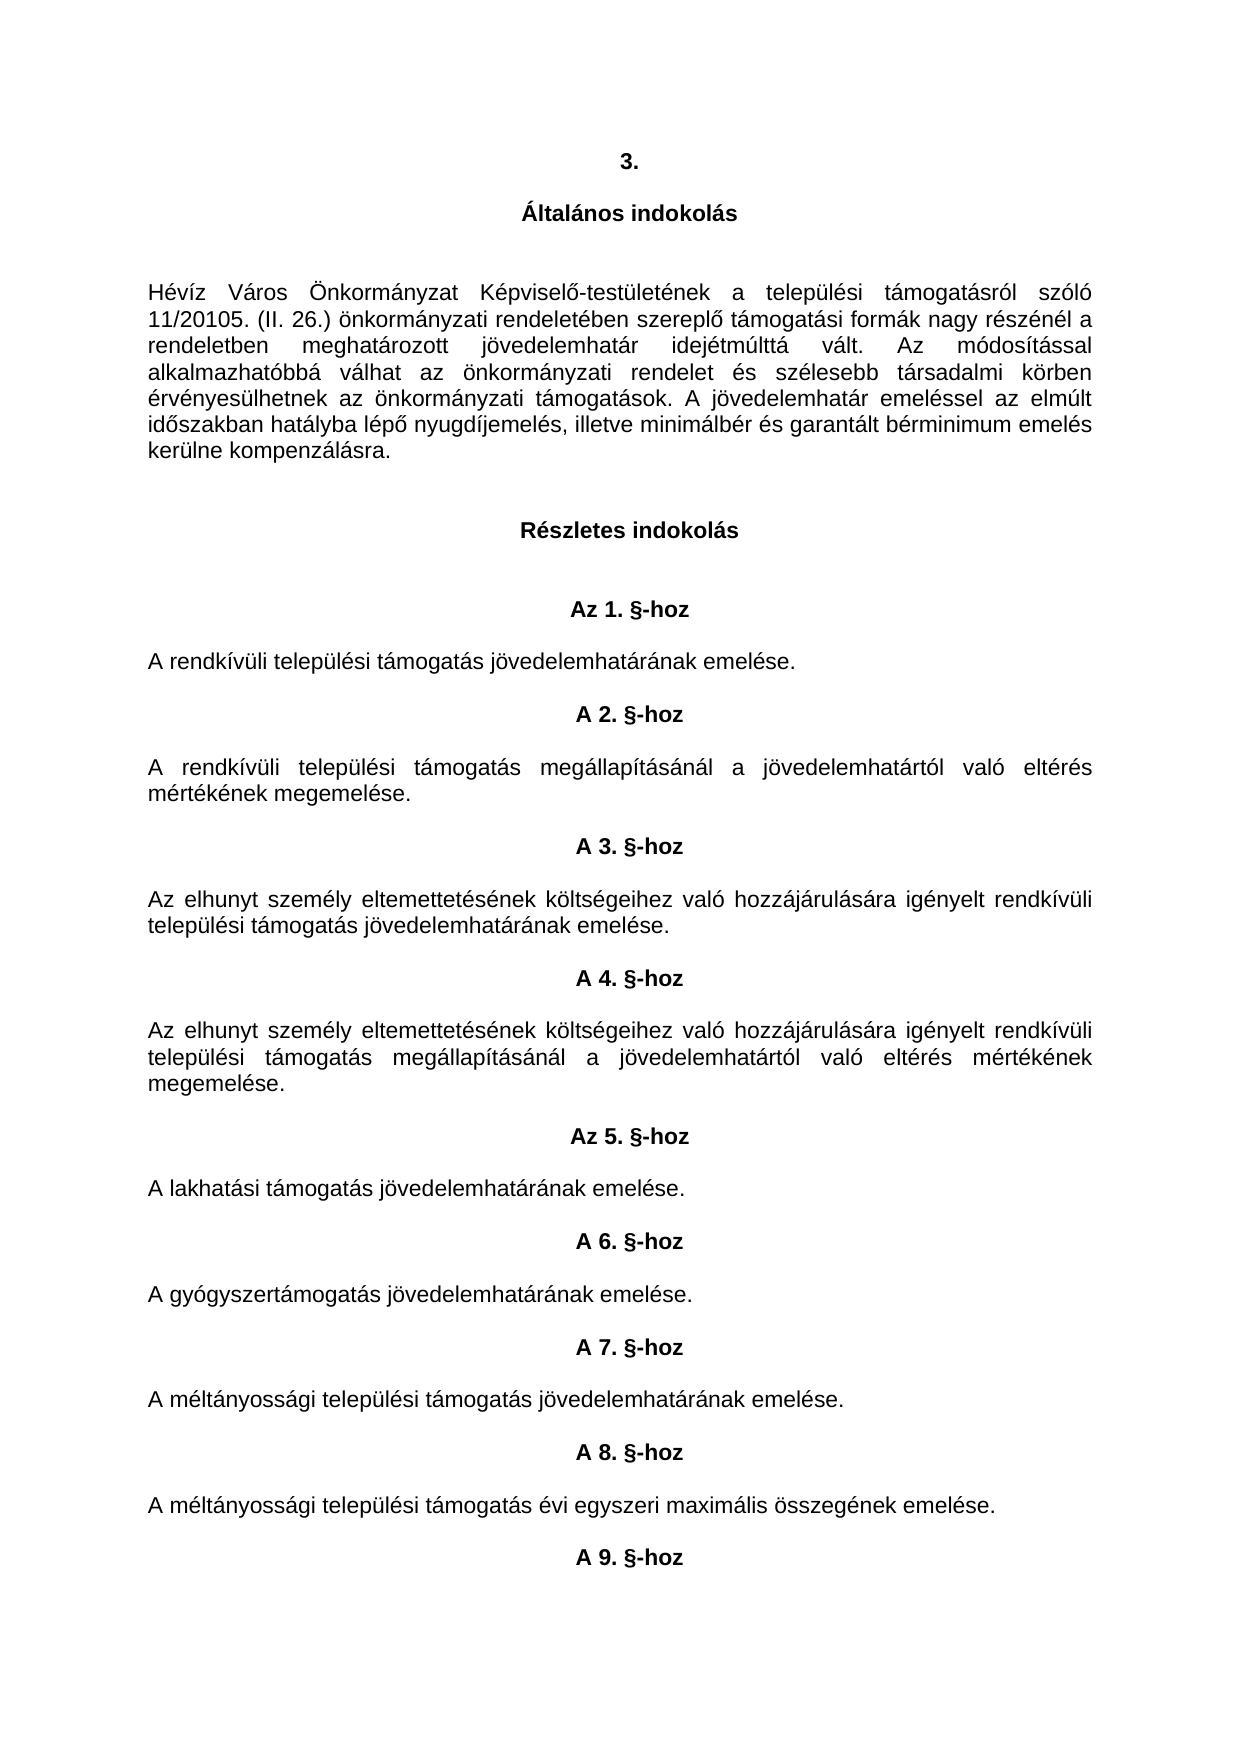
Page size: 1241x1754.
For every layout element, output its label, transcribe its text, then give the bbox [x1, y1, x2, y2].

text A 9. §-hoz [148, 1544, 1093, 1571]
text A rendkívüli települési támogatás jövedelemhatárának emelése. [148, 648, 1093, 675]
text A 2. §-hoz [148, 701, 1093, 727]
text A 3. §-hoz [148, 833, 1093, 859]
text A 4. §-hoz [148, 964, 1093, 991]
text A 6. §-hoz [148, 1228, 1093, 1254]
text A 7. §-hoz [148, 1333, 1093, 1360]
text A méltányossági települési támogatás évi egyszeri maximális összegének emelése. [148, 1492, 1093, 1518]
text A rendkívüli települési támogatás megállapításánál a jövedelemhatártól való eltérés mértékének megemelése. [148, 754, 1093, 806]
text A méltányossági települési támogatás jövedelemhatárának emelése. [148, 1386, 1093, 1413]
text Az 5. §-hoz [148, 1123, 1093, 1149]
text A 8. §-hoz [148, 1439, 1093, 1465]
text 3. [148, 148, 1093, 174]
text Hévíz Város Önkormányzat Képviselő-testületének a települési támogatásról szóló 11/20105. (II. 26.) önkormányzati rendeletében szereplő támogatási formák nagy részénél a rendeletben meghatározott jövedelemhatár idejétmúlttá vált. Az módosítással alkalmazhatóbbá válhat az önkormányzati rendelet és szélesebb társadalmi körben érvényesülhetnek az önkormányzati támogatások. A jövedelemhatár emeléssel az elmúlt időszakban hatályba lépő nyugdíjemelés, illetve minimálbér és garantált bérminimum emelés kerülne kompenzálásra. [148, 279, 1093, 464]
text Az elhunyt személy eltemettetésének költségeihez való hozzájárulására igényelt rendkívüli települési támogatás megállapításánál a jövedelemhatártól való eltérés mértékének megemelése. [148, 1017, 1093, 1096]
text A lakhatási támogatás jövedelemhatárának emelése. [148, 1175, 1093, 1202]
text Részletes indokolás [148, 517, 1093, 543]
text Az 1. §-hoz [148, 596, 1093, 622]
text Az elhunyt személy eltemettetésének költségeihez való hozzájárulására igényelt rendkívüli települési támogatás jövedelemhatárának emelése. [148, 886, 1093, 938]
text Általános indokolás [148, 200, 1093, 227]
text A gyógyszertámogatás jövedelemhatárának emelése. [148, 1281, 1093, 1307]
